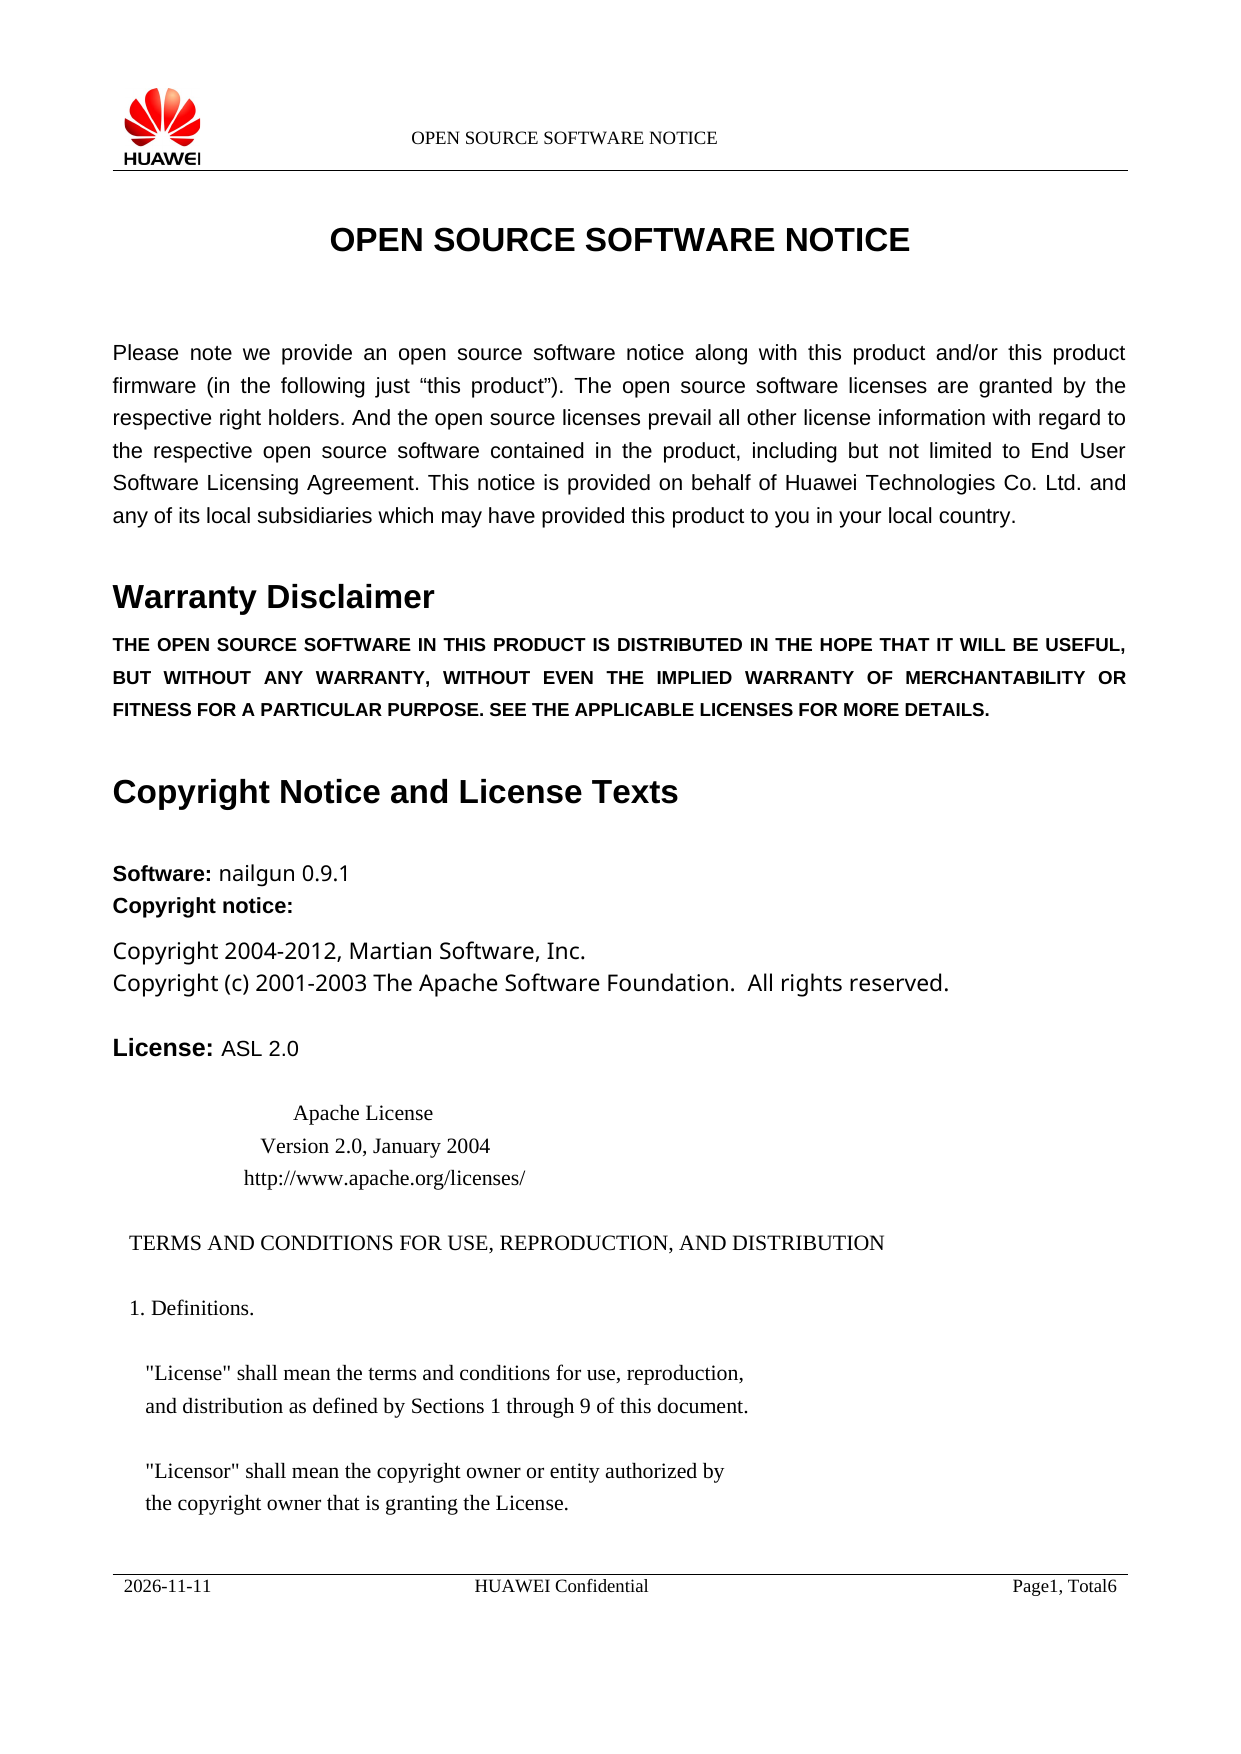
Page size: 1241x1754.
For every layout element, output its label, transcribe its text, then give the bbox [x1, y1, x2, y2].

text Please note we provide an open source software notice along with this product and/or this product firmware (in the following just “this product”). The open source software licenses are granted by the respective right holders. And the open source licenses prevail all other license information with regard to the respective open source software contained in the product, including but not limited to End User Software Licensing Agreement. This notice is provided on behalf of Huawei Technologies Co. Ltd. and any of its local subsidiaries which may have provided this product to you in your local country. [112, 336, 1128, 531]
text License: ASL 2.0 [112, 1031, 1128, 1064]
text Copyright notice: [112, 889, 1128, 921]
text OPEN SOURCE SOFTWARE NOTICE [112, 206, 1128, 271]
title Software: nailgun 0.9.1 [112, 856, 1128, 889]
text Warranty Disclaimer [112, 564, 1128, 629]
picture [124, 88, 201, 165]
text The open source software in this product is distributed in the hope that it will be useful, but WITHOUT ANY WARRANTY, without even the implied warranty of MERCHANTABILITY or FITNESS FOR A PARTICULAR PURPOSE. See the applicable licenses for more details. [112, 629, 1128, 726]
text Copyright Notice and License Texts [112, 759, 1128, 824]
text Copyright 2004-2012, Martian Software, Inc. Copyright (c) 2001-2003 The Apache Software Foundation. All rights reserved. [112, 934, 1128, 1031]
